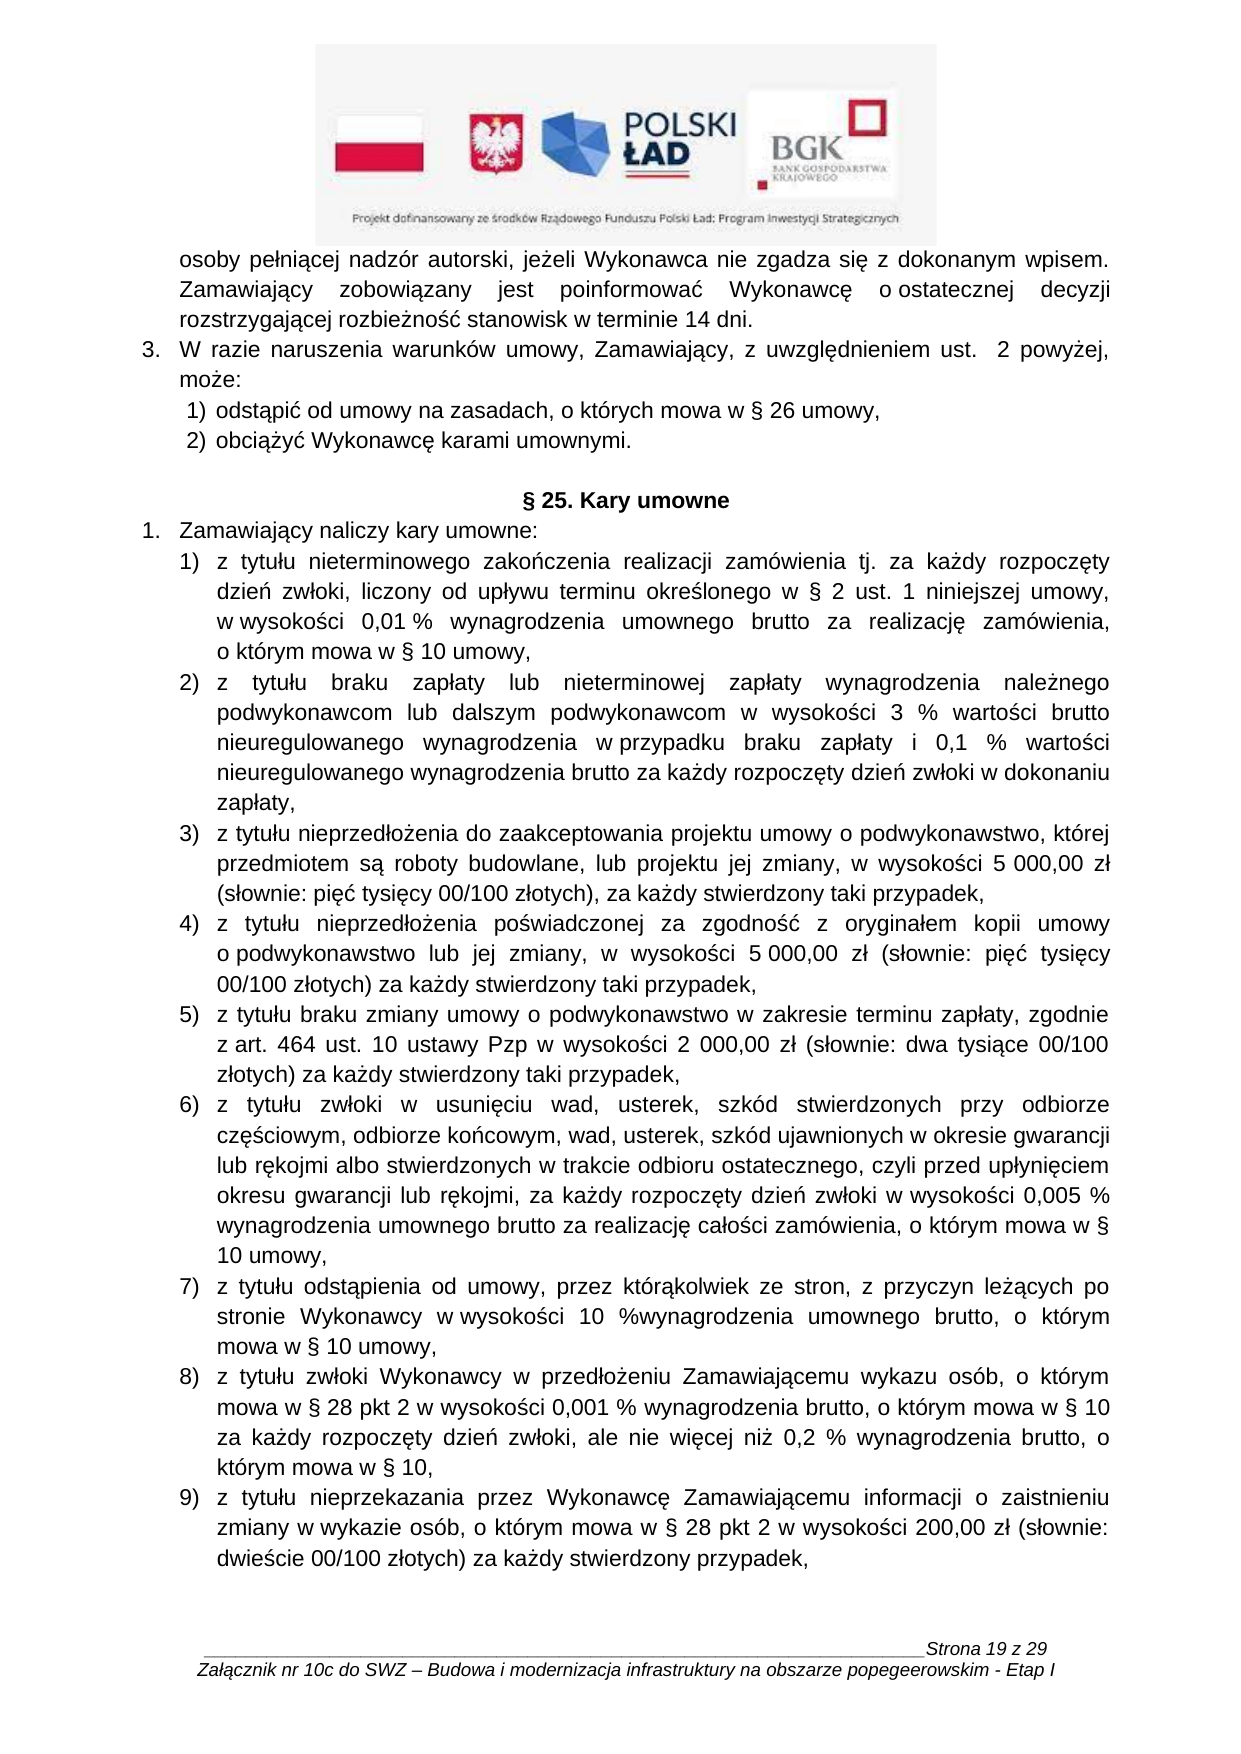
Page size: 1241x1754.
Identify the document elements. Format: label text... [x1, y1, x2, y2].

list odstąpić od umowy na zasadach, o których mowa w § 26 umowy, [186, 397, 1110, 423]
list obciążyć Wykonawcę karami umownymi. [186, 427, 1110, 453]
picture [315, 44, 937, 246]
list W razie naruszenia warunków umowy, Zamawiający, z uwzględnieniem ust. 2 powyżej, może: [142, 336, 1110, 393]
list z tytułu nieprzekazania przez Wykonawcę Zamawiającemu informacji o zaistnieniu zmiany w wykazie osób, o którym mowa w § 28 pkt 2 w wysokości 200,00 zł (słownie: dwieście 00/100 złotych) za każdy stwierdzony przypadek, [179, 1484, 1110, 1571]
list z tytułu odstąpienia od umowy, przez którąkolwiek ze stron, z przyczyn leżących po stronie Wykonawcy w wysokości 10 %wynagrodzenia umownego brutto, o którym mowa w § 10 umowy, [179, 1273, 1110, 1359]
list z tytułu nieterminowego zakończenia realizacji zamówienia tj. za każdy rozpoczęty dzień zwłoki, liczony od upływu terminu określonego w § 2 ust. 1 niniejszej umowy, w wysokości 0,01 % wynagrodzenia umownego brutto za realizację zamówienia, o którym mowa w § 10 umowy, [179, 548, 1110, 664]
list z tytułu braku zapłaty lub nieterminowej zapłaty wynagrodzenia należnego podwykonawcom lub dalszym podwykonawcom w wysokości 3 % wartości brutto nieuregulowanego wynagrodzenia w przypadku braku zapłaty i 0,1 % wartości nieuregulowanego wynagrodzenia brutto za każdy rozpoczęty dzień zwłoki w dokonaniu zapłaty, [179, 668, 1110, 816]
list z tytułu zwłoki w usunięciu wad, usterek, szkód stwierdzonych przy odbiorze częściowym, odbiorze końcowym, wad, usterek, szkód ujawnionych w okresie gwarancji lub rękojmi albo stwierdzonych w trakcie odbioru ostatecznego, czyli przed upłynięciem okresu gwarancji lub rękojmi, za każdy rozpoczęty dzień zwłoki w wysokości 0,005 % wynagrodzenia umownego brutto za realizację całości zamówienia, o którym mowa w § 10 umowy, [179, 1091, 1110, 1269]
list z tytułu zwłoki Wykonawcy w przedłożeniu Zamawiającemu wykazu osób, o którym mowa w § 28 pkt 2 w wysokości 0,001 % wynagrodzenia brutto, o którym mowa w § 10 za każdy rozpoczęty dzień zwłoki, ale nie więcej niż 0,2 % wynagrodzenia brutto, o którym mowa w § 10, [179, 1363, 1110, 1480]
list Zamawiający naliczy kary umowne: [142, 517, 1110, 544]
text § 25. Kary umowne [142, 487, 1110, 513]
list z tytułu braku zmiany umowy o podwykonawstwo w zakresie terminu zapłaty, zgodnie z art. 464 ust. 10 ustawy Pzp w wysokości 2 000,00 zł (słownie: dwa tysiące 00/100 złotych) za każdy stwierdzony taki przypadek, [179, 1001, 1110, 1087]
list z tytułu nieprzedłożenia poświadczonej za zgodność z oryginałem kopii umowy o podwykonawstwo lub jej zmiany, w wysokości 5 000,00 zł (słownie: pięć tysięcy 00/100 złotych) za każdy stwierdzony taki przypadek, [179, 910, 1110, 997]
list z tytułu nieprzedłożenia do zaakceptowania projektu umowy o podwykonawstwo, której przedmiotem są roboty budowlane, lub projektu jej zmiany, w wysokości 5 000,00 zł (słownie: pięć tysięcy 00/100 złotych), za każdy stwierdzony taki przypadek, [179, 819, 1110, 906]
